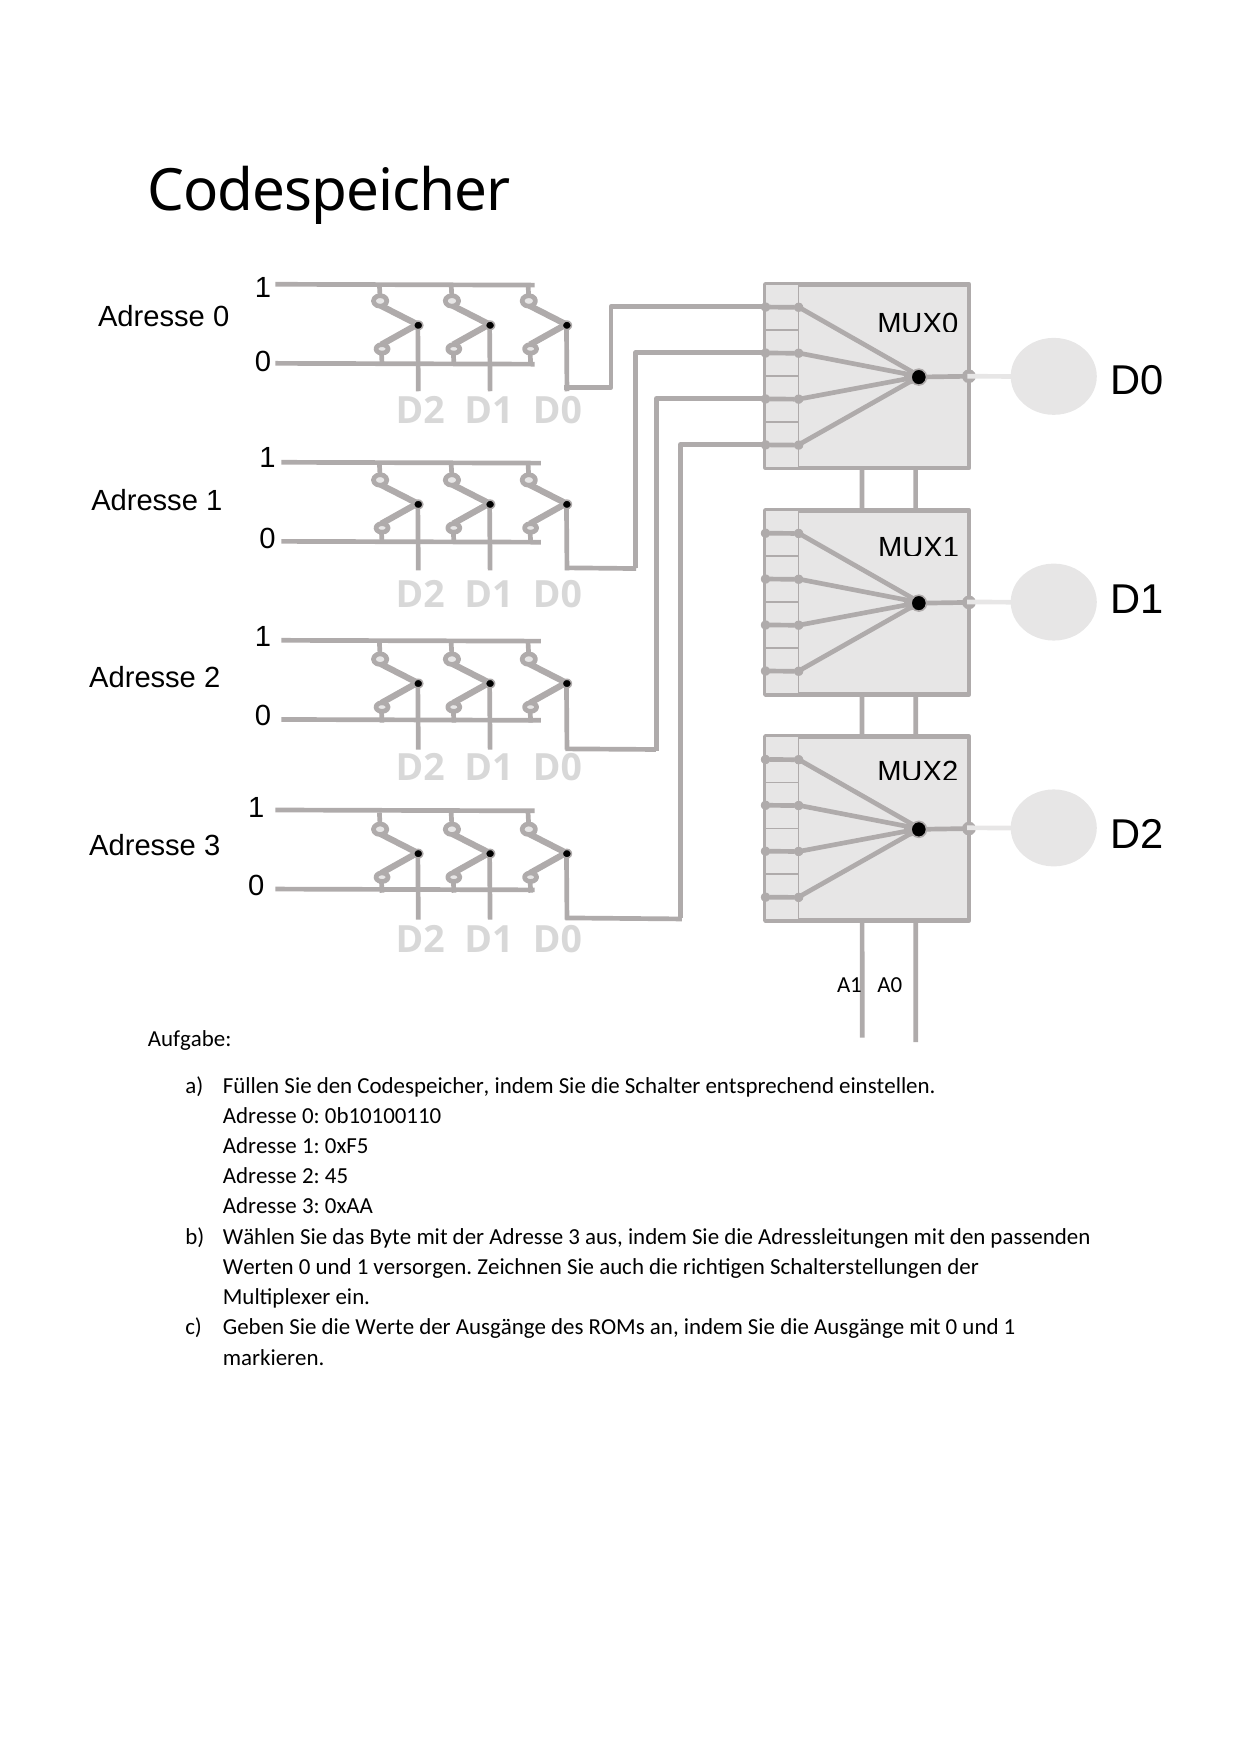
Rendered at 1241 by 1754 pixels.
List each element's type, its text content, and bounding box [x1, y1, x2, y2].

list Geben Sie die Werte der Ausgänge des ROMs an, indem Sie die Ausgänge mit 0 und 1 markieren. [185, 1312, 1093, 1371]
text Aufgabe: [148, 1024, 1093, 1052]
list Wählen Sie das Byte mit der Adresse 3 aus, indem Sie die Adressleitungen mit den passenden Werten 0 und 1 versorgen. Zeichnen Sie auch die richtigen Schalterstellungen der Multiplexer ein. [185, 1222, 1093, 1310]
title Codespeicher [148, 148, 1093, 227]
list Füllen Sie den Codespeicher, indem Sie die Schalter entsprechend einstellen. Adresse 0: 0b10100110 Adresse 1: 0xF5 Adresse 2: 45 Adresse 3: 0xAA [185, 1071, 1093, 1220]
